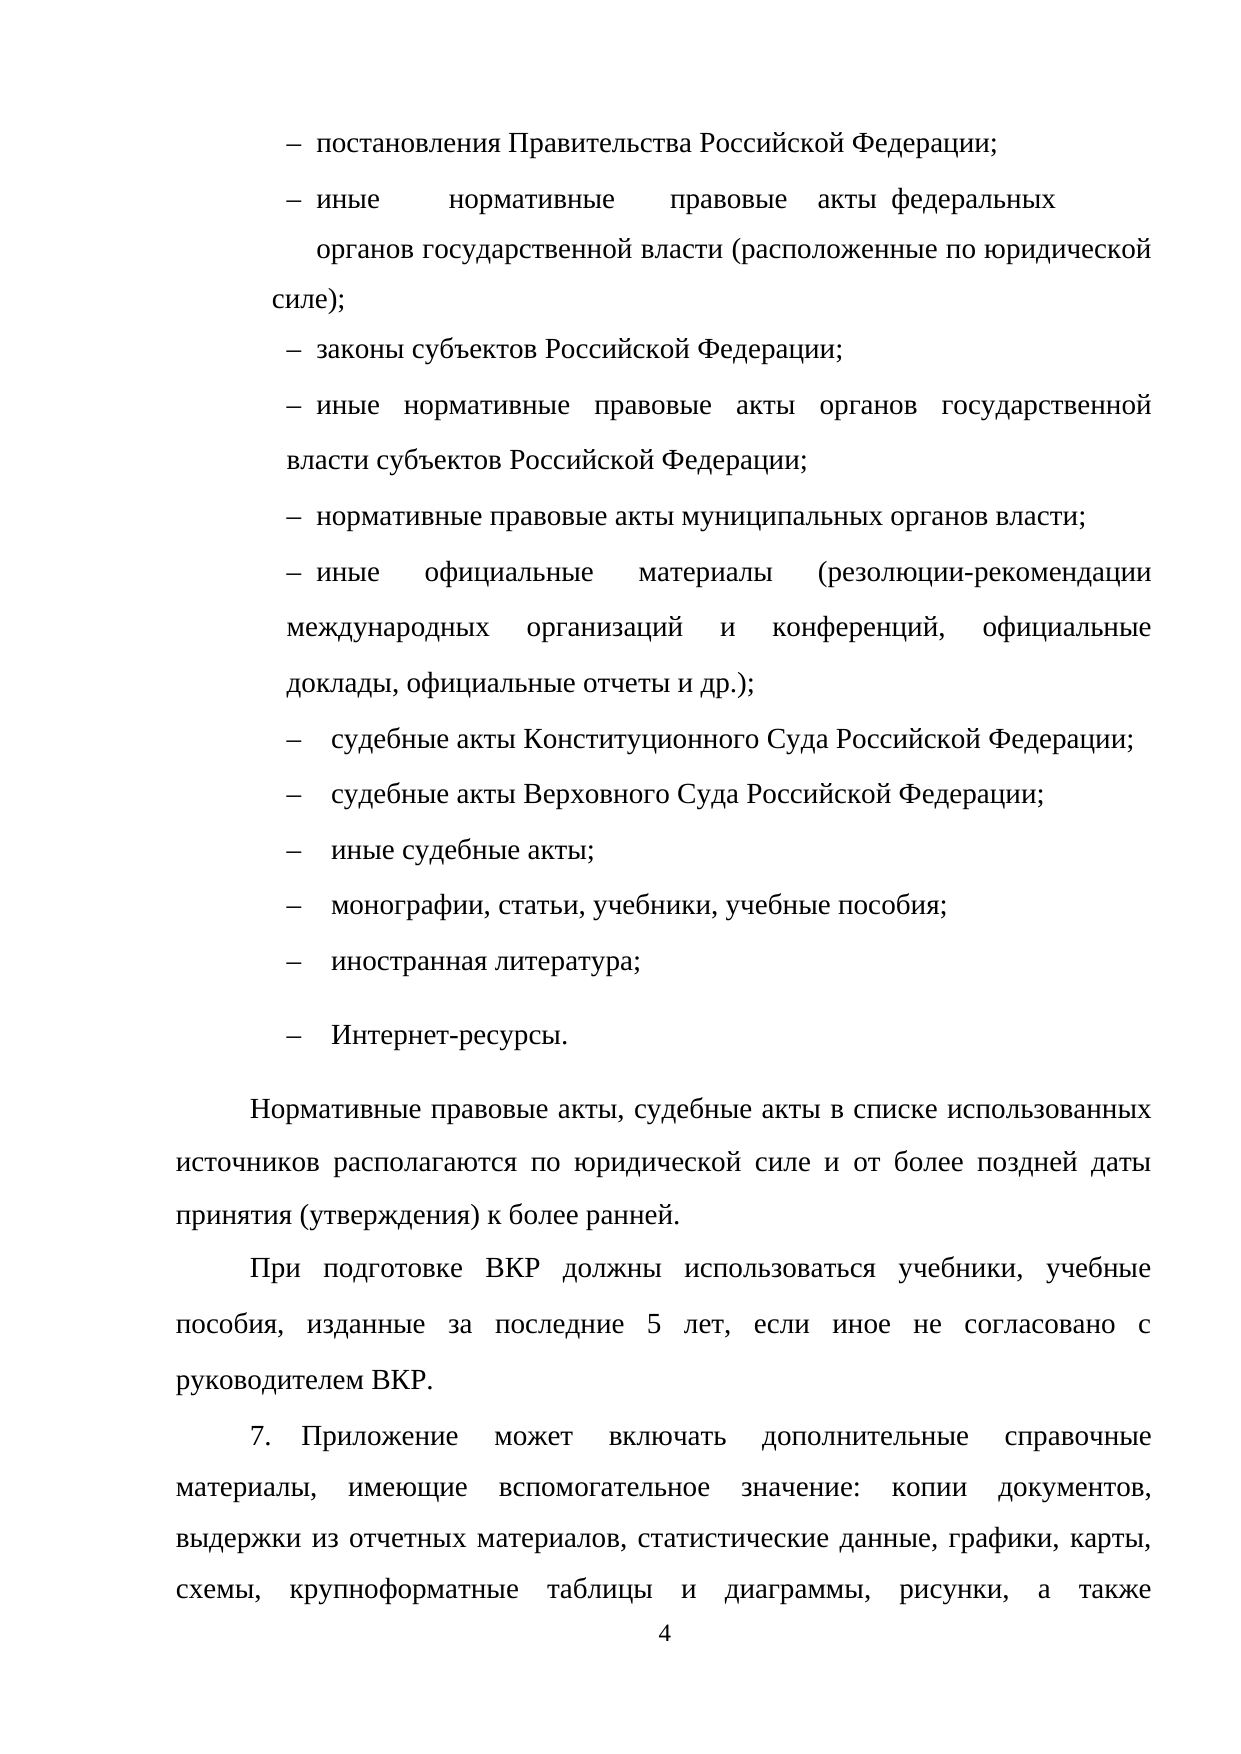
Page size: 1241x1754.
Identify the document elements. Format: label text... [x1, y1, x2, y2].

list нормативные правовые акты муниципальных органов власти; [286, 498, 1152, 532]
list иные судебные акты; [286, 832, 1152, 865]
list постановления Правительства Российской Федерации; [272, 125, 1152, 159]
text При подготовке ВКР должны использоваться учебники, учебные пособия, изданные за последние 5 лет, если иное не согласовано с руководителем ВКР. [176, 1250, 1152, 1396]
list иные нормативные правовые акты органов государственной власти субъектов Российской Федерации; [286, 387, 1152, 476]
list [176, 1418, 1152, 1604]
list монографии, статьи, учебники, учебные пособия; [286, 887, 1152, 921]
list судебные акты Верховного Суда Российской Федерации; [286, 776, 1152, 810]
list иностранная литература; [286, 943, 1152, 976]
list иные официальные материалы (резолюции-рекомендации международных организаций и конференций, официальные доклады, официальные отчеты и др.); [286, 554, 1152, 699]
list Интернет-ресурсы. [286, 1017, 1152, 1051]
list законы субъектов Российской Федерации; [272, 332, 1152, 365]
list судебные акты Конституционного Суда Российской Федерации; [286, 721, 1152, 754]
text Нормативные правовые акты, судебные акты в списке использованных источников располагаются по юридической силе и от более поздней даты принятия (утверждения) к более ранней. [176, 1092, 1152, 1231]
list иные нормативные правовые акты федеральных органов государственной власти (расположенные по юридической силе); [272, 181, 1152, 315]
